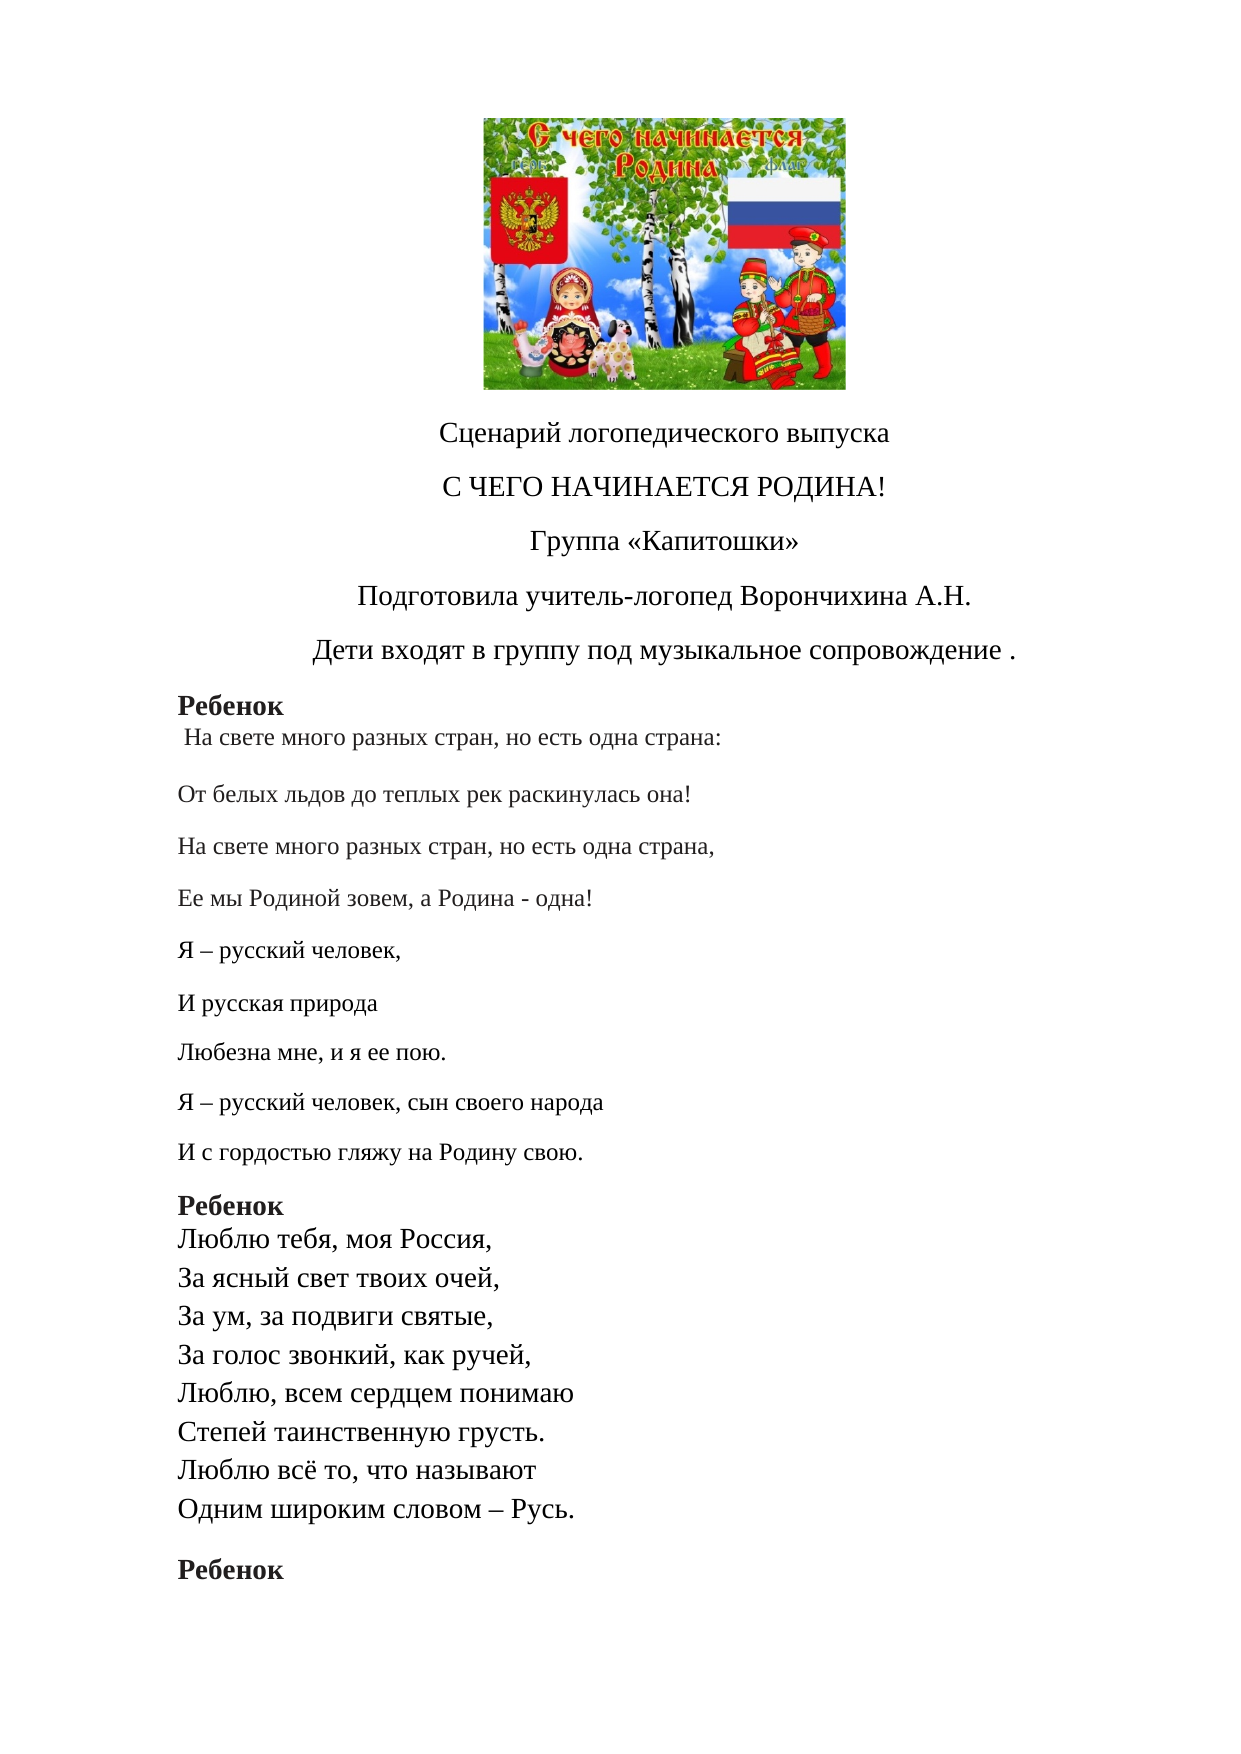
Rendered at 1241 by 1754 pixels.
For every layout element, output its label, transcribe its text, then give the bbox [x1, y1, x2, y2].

text Я – русский человек, сын своего народа [177, 1087, 1152, 1116]
text И с гордостью гляжу на Родину свою. [177, 1137, 1152, 1165]
text От белых льдов до теплых рек раскинулась она! [177, 779, 1152, 808]
text Ребенок [177, 1550, 1152, 1585]
text Ребенок [177, 1186, 1152, 1221]
text Подготовила учитель-логопед Ворончихина А.Н. [177, 578, 1152, 611]
text Ребенок [177, 687, 1152, 722]
text Ее мы Родиной зовем, а Родина - одна! [177, 883, 1152, 912]
text Любезна мне, и я ее пою. [177, 1037, 1152, 1066]
text На свете много разных стран, но есть одна страна: [177, 722, 1152, 750]
text Дети входят в группу под музыкальное сопровождение . [177, 632, 1152, 666]
text На свете много разных стран, но есть одна страна, [177, 831, 1152, 860]
text Сценарий логопедического выпуска [177, 415, 1152, 448]
text И русская природа [177, 988, 1152, 1017]
text Люблю тебя, моя Россия, За ясный свет твоих очей, За ум, за подвиги святые, За голос звонкий, как ручей, Люблю, всем сердцем понимаю Степей таинственную грусть. Люблю всё то, что называют Одним широким словом – Русь. [177, 1221, 1152, 1524]
picture [483, 118, 846, 390]
text Я – русский человек, [177, 936, 1152, 964]
text Группа «Капитошки» [177, 523, 1152, 557]
text C ЧЕГО НАЧИНАЕТСЯ РОДИНА! [177, 469, 1152, 503]
